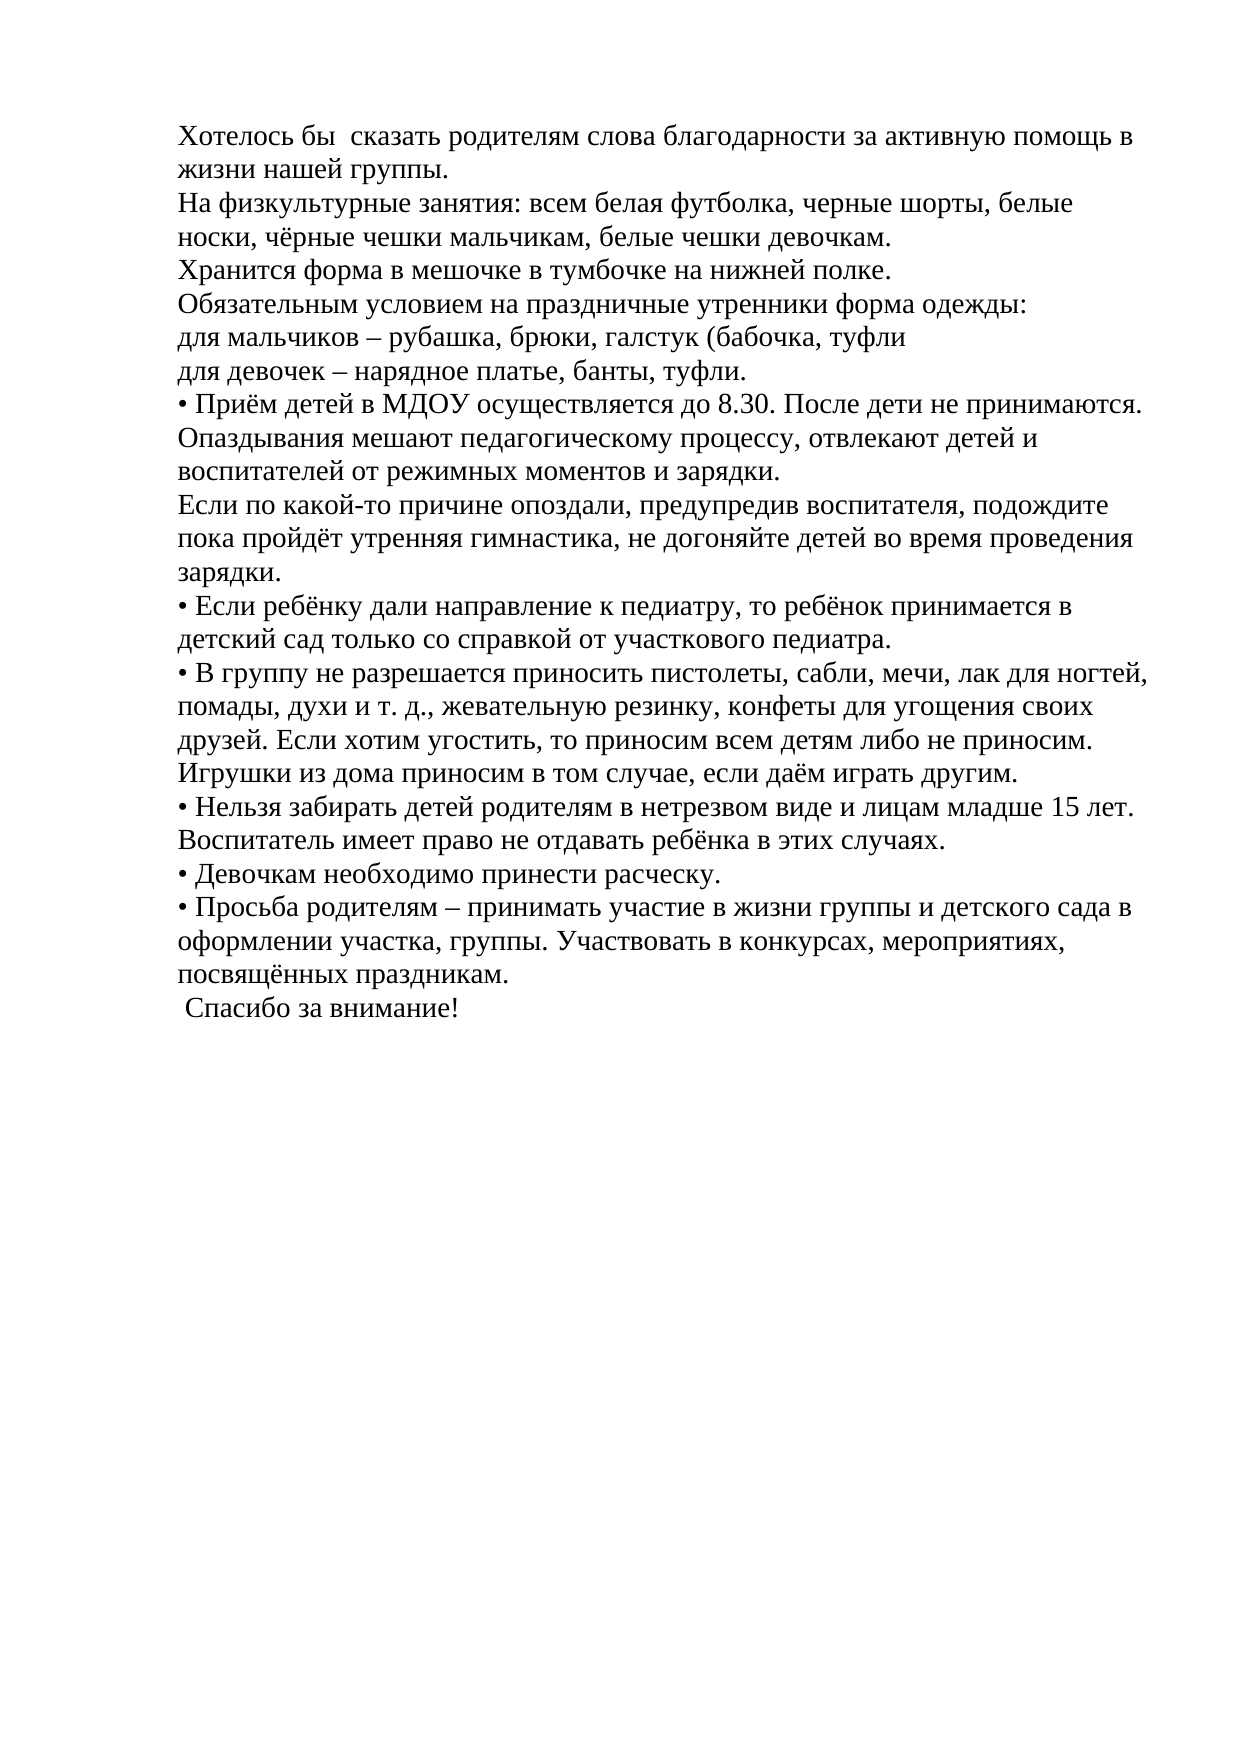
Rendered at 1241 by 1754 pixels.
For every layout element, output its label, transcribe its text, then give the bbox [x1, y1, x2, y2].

text • Просьба родителям – принимать участие в жизни группы и детского сада в оформлении участка, группы. Участвовать в конкурсах, мероприятиях, посвящённых праздникам. [177, 889, 1152, 990]
text для мальчиков – рубашка, брюки, галстук (бабочка, туфли [177, 319, 1152, 353]
text • В группу не разрешается приносить пистолеты, сабли, мечи, лак для ногтей, помады, духи и т. д., жевательную резинку, конфеты для угощения своих друзей. Если хотим угостить, то приносим всем детям либо не приносим. [177, 655, 1152, 755]
text Хотелось бы сказать родителям слова благодарности за активную помощь в жизни нашей группы. [177, 118, 1152, 185]
text для девочек – нарядное платье, банты, туфли. [177, 353, 1152, 386]
text Хранится форма в мешочке в тумбочке на нижней полке. [177, 252, 1152, 286]
text • Нельзя забирать детей родителям в нетрезвом виде и лицам младше 15 лет. Воспитатель имеет право не отдавать ребёнка в этих случаях. [177, 789, 1152, 856]
text • Девочкам необходимо принести расческу. [177, 856, 1152, 889]
text Спасибо за внимание! [177, 990, 1152, 1024]
text • Если ребёнку дали направление к педиатру, то ребёнок принимается в детский сад только со справкой от участкового педиатра. [177, 588, 1152, 655]
text • Приём детей в МДОУ осуществляется до 8.30. После дети не принимаются. Опаздывания мешают педагогическому процессу, отвлекают детей и воспитателей от режимных моментов и зарядки. [177, 386, 1152, 487]
text Обязательным условием на праздничные утренники форма одежды: [177, 286, 1152, 319]
text Если по какой-то причине опоздали, предупредив воспитателя, подождите пока пройдёт утренняя гимнастика, не догоняйте детей во время проведения зарядки. [177, 487, 1152, 588]
text На физкультурные занятия: всем белая футболка, черные шорты, белые носки, чёрные чешки мальчикам, белые чешки девочкам. [177, 185, 1152, 252]
text Игрушки из дома приносим в том случае, если даём играть другим. [177, 755, 1152, 789]
